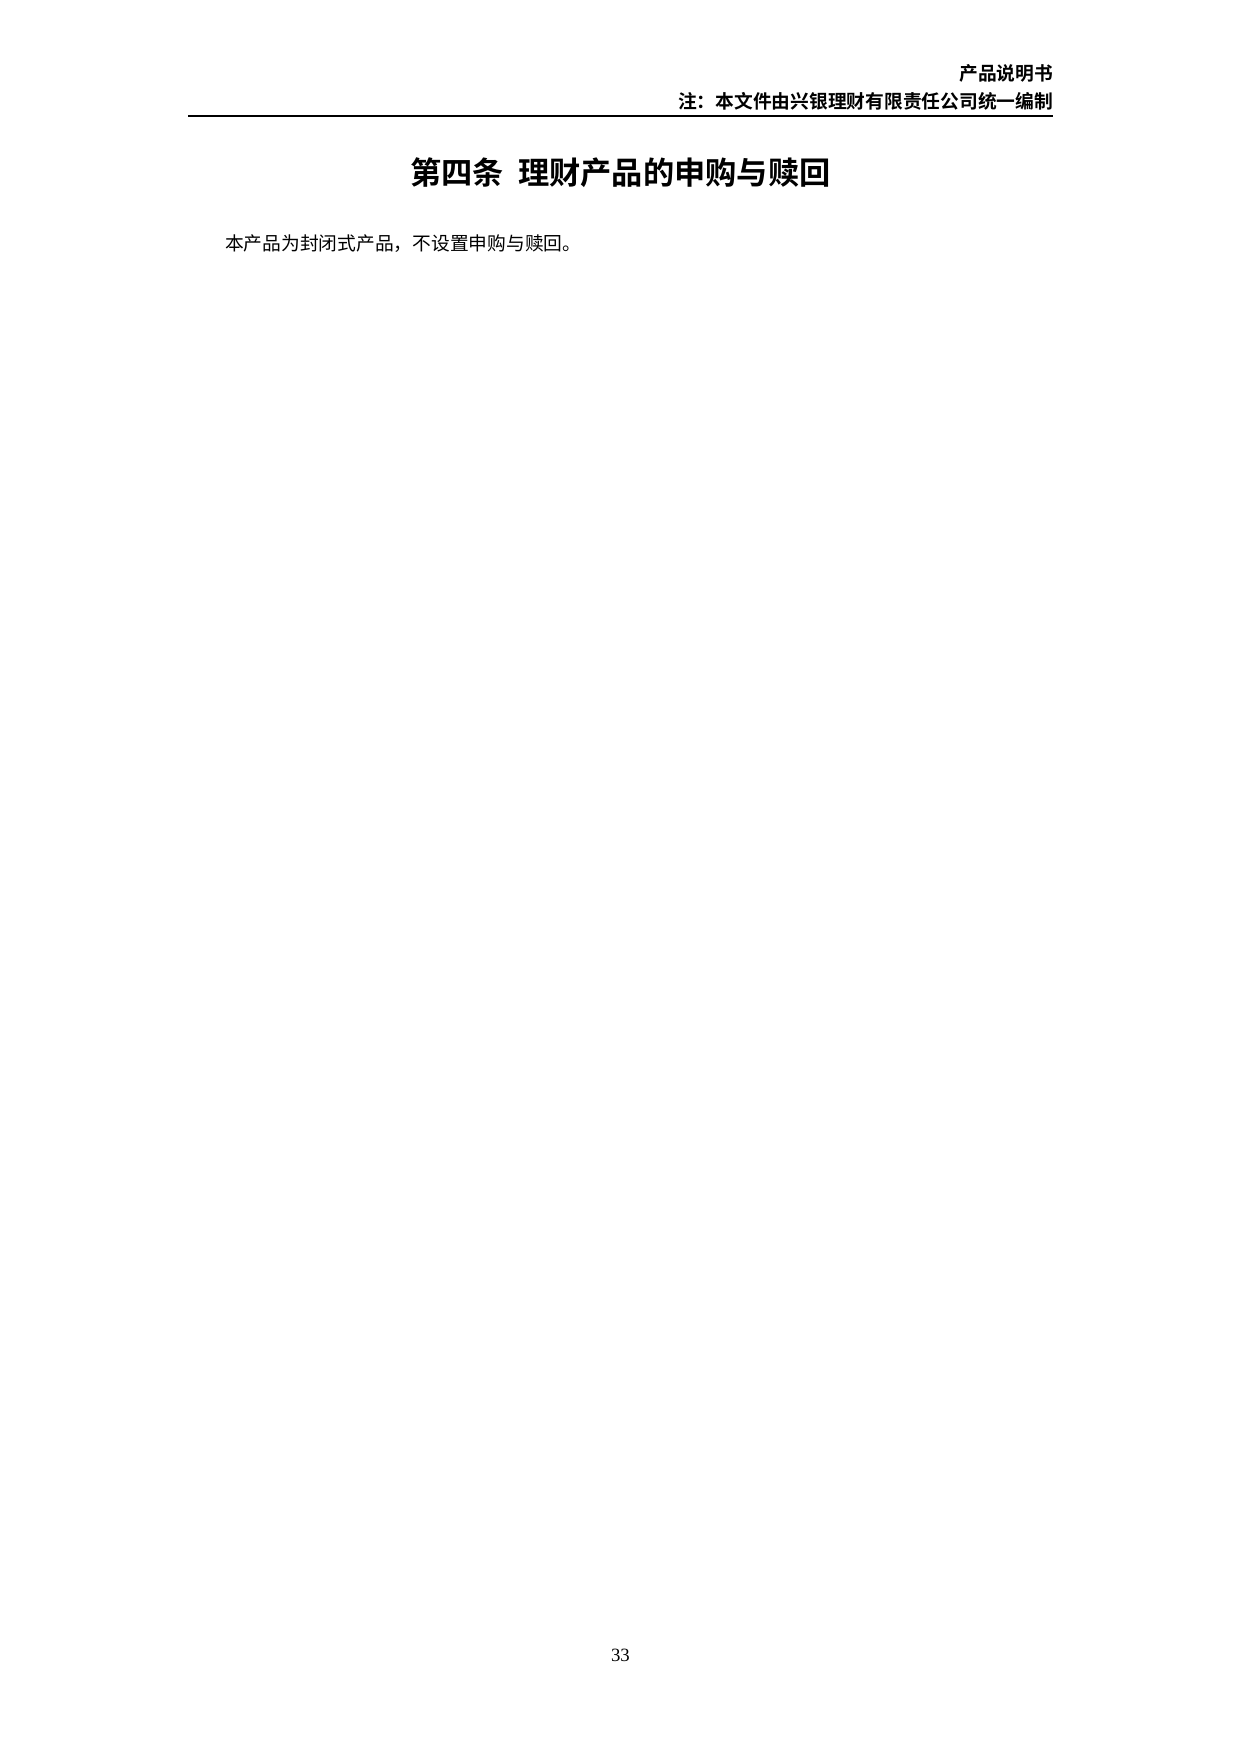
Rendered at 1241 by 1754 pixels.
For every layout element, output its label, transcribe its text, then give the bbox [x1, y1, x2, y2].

text 本产品为封闭式产品，不设置申购与赎回。 [187, 226, 1053, 258]
text 第四条 理财产品的申购与赎回 [187, 138, 1053, 203]
